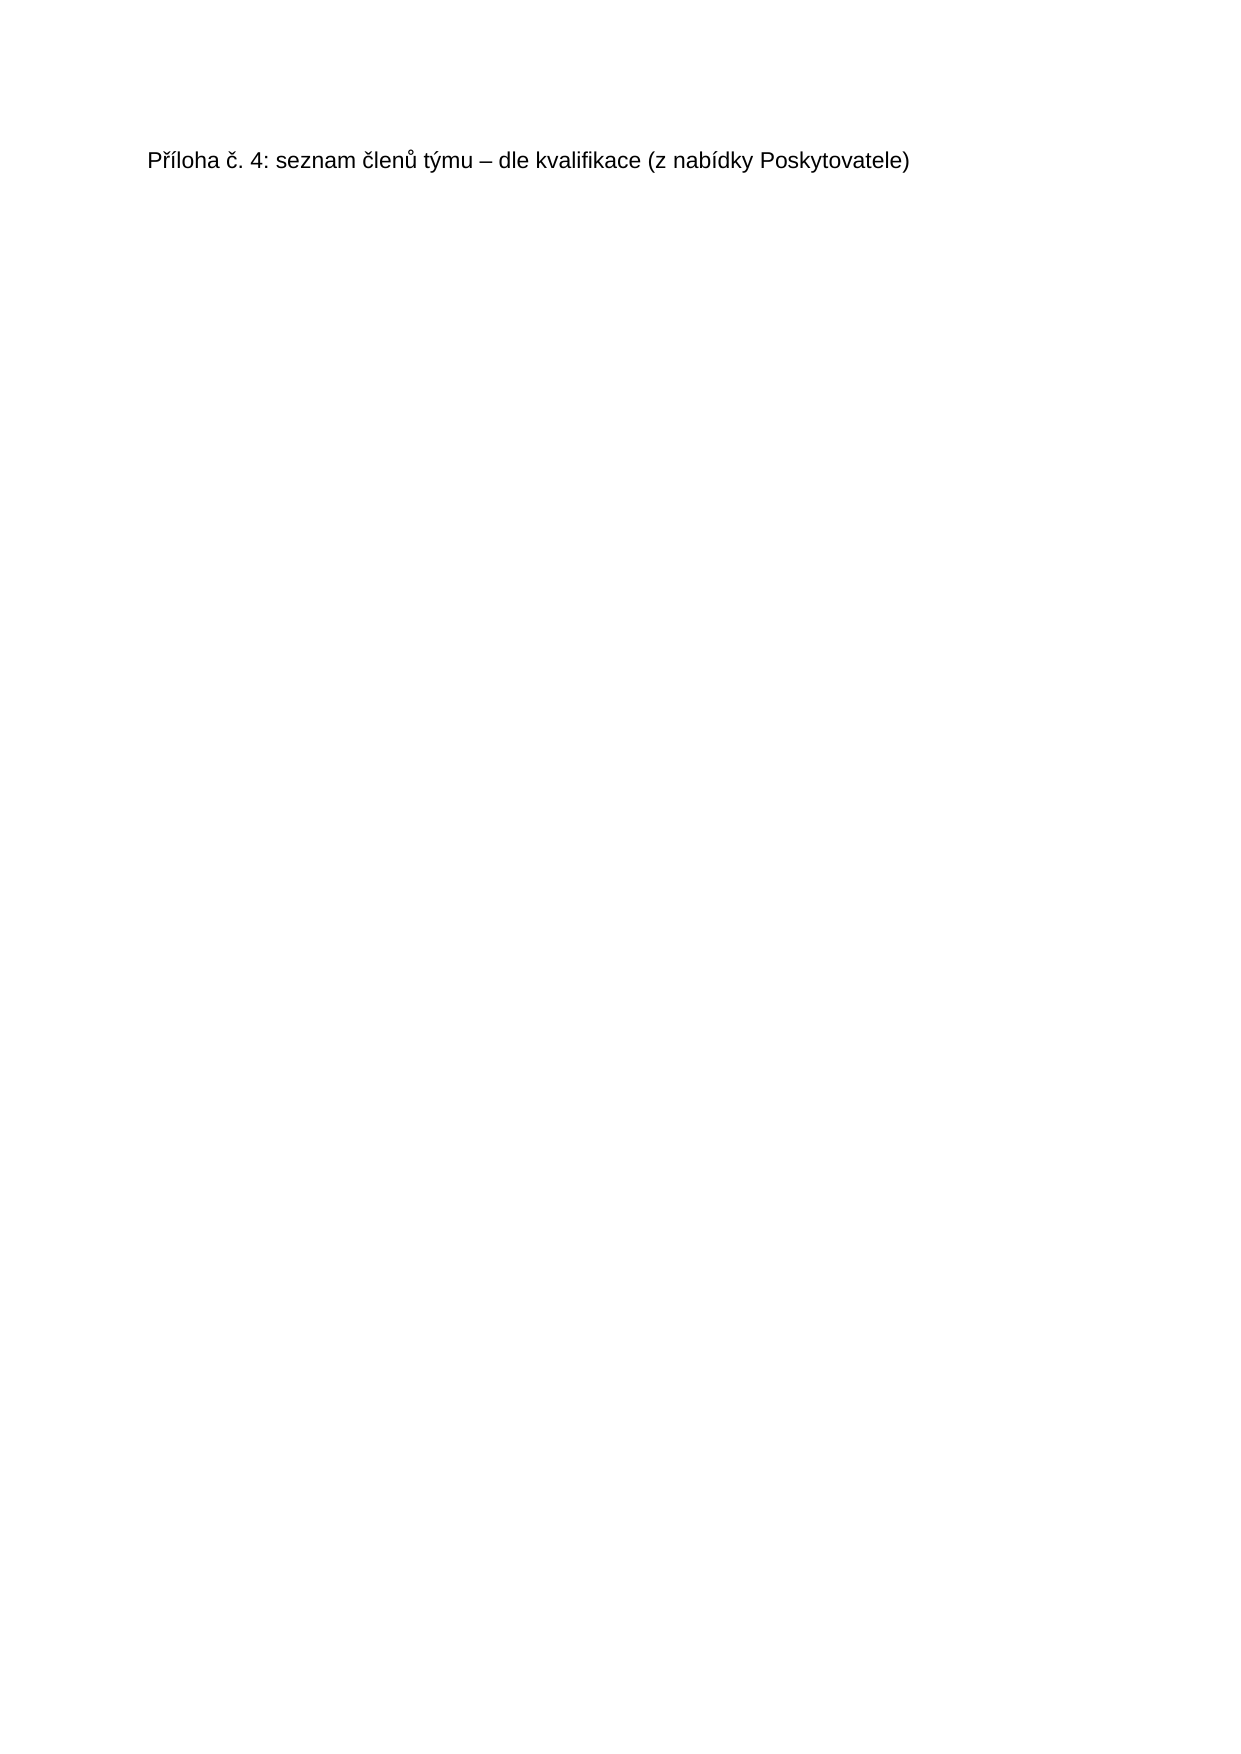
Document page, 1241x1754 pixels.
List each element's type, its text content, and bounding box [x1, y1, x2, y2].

text Příloha č. 4: seznam členů týmu – dle kvalifikace (z nabídky Poskytovatele) [147, 147, 1093, 173]
